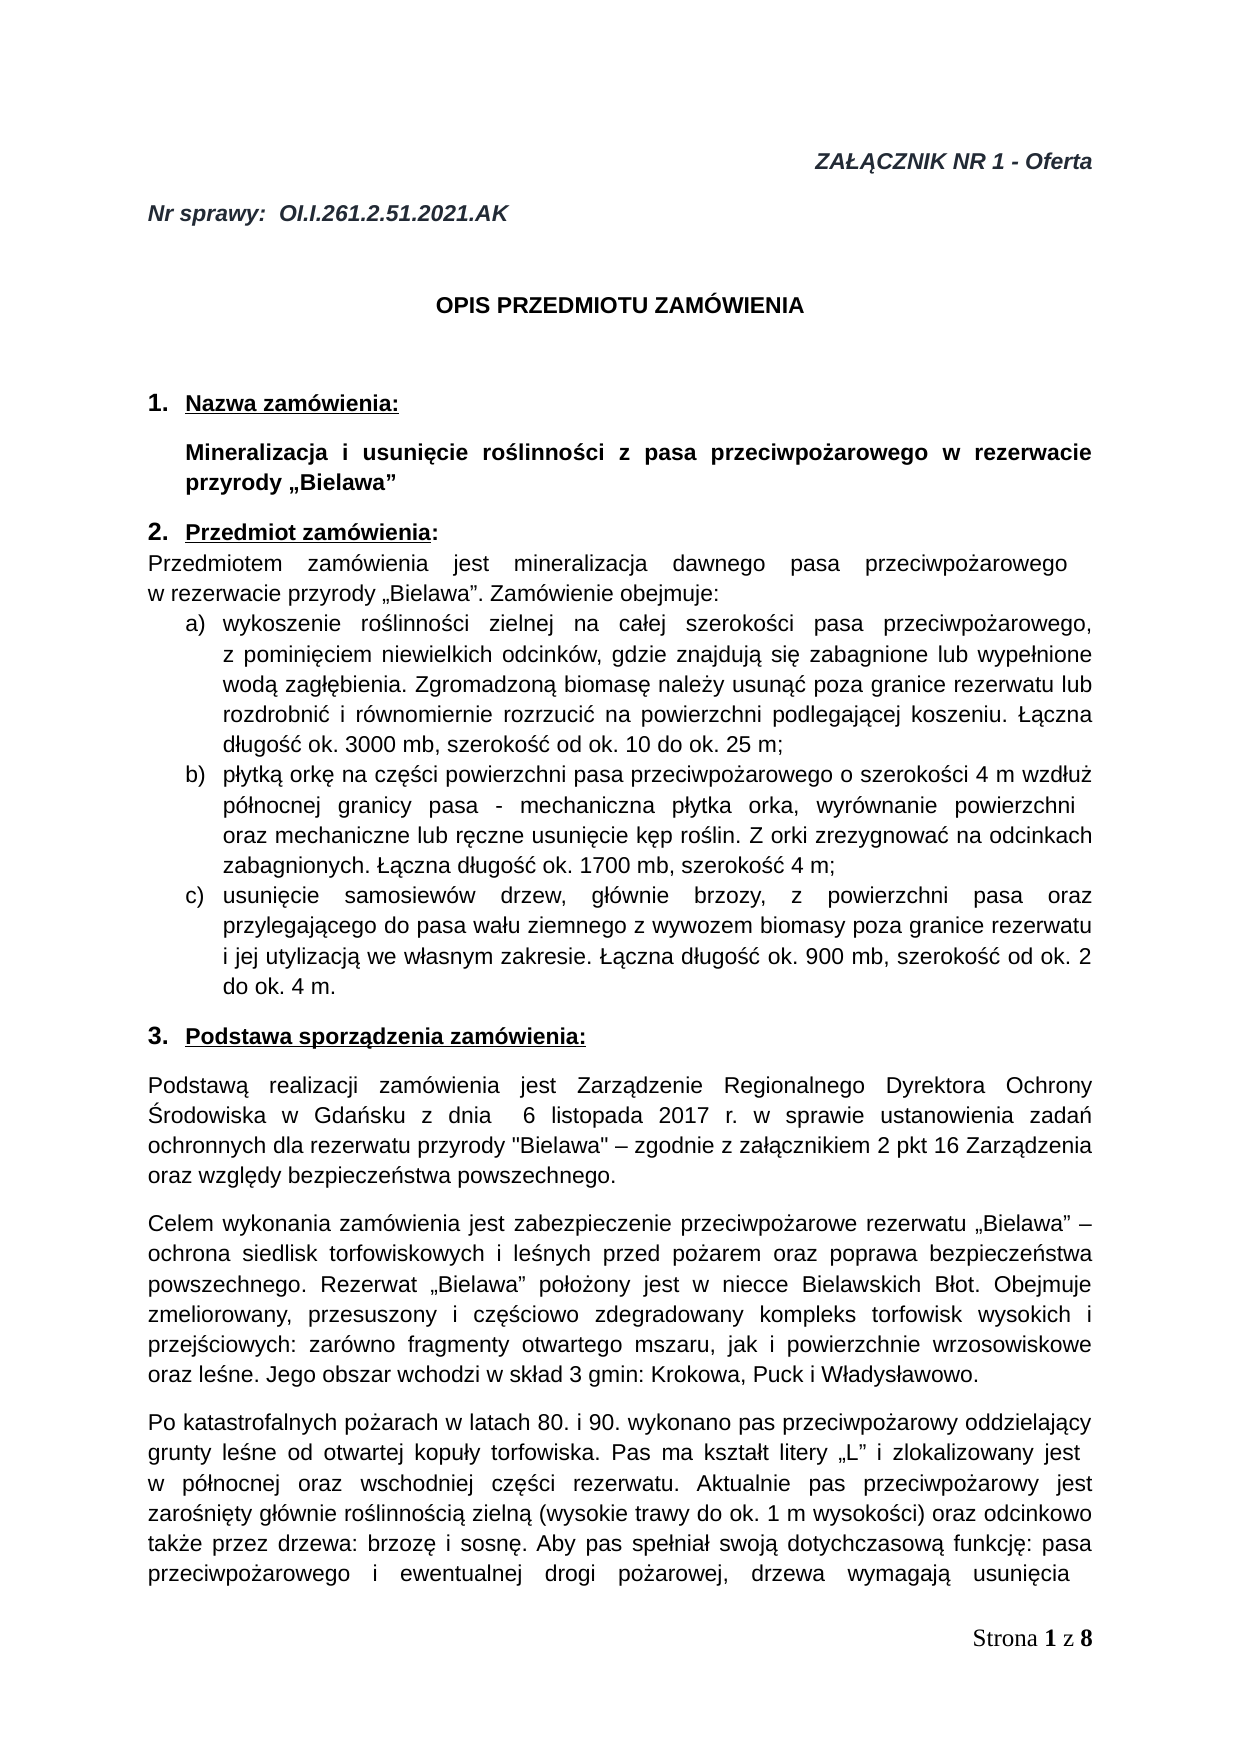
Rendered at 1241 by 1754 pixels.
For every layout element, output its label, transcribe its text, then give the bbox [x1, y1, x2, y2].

list Podstawa sporządzenia zamówienia: [148, 1021, 1093, 1049]
list usunięcie samosiewów drzew, głównie brzozy, z powierzchni pasa oraz przylegającego do pasa wału ziemnego z wywozem biomasy poza granice rezerwatu i jej utylizacją we własnym zakresie. Łączna długość ok. 900 mb, szerokość od ok. 2 do ok. 4 m. [185, 882, 1093, 999]
list Nazwa zamówienia: [148, 388, 1093, 417]
text OPIS PRZEDMIOTU ZAMÓWIENIA [148, 292, 1093, 319]
text Przedmiotem zamówienia jest mineralizacja dawnego pasa przeciwpożarowego w rezerwacie przyrody „Bielawa”. Zamówienie obejmuje: [148, 550, 1093, 607]
list płytką orkę na części powierzchni pasa przeciwpożarowego o szerokości 4 m wzdłuż północnej granicy pasa - mechaniczna płytka orka, wyrównanie powierzchni oraz mechaniczne lub ręczne usunięcie kęp roślin. Z orki zrezygnować na odcinkach zabagnionych. Łączna długość ok. 1700 mb, szerokość 4 m; [185, 761, 1093, 878]
list Przedmiot zamówienia: [148, 517, 1093, 546]
subtitle Nr sprawy: OI.I.261.2.51.2021.AK [148, 200, 1093, 227]
subtitle ZAŁĄCZNIK NR 1 - Oferta [148, 148, 1093, 174]
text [148, 1409, 1093, 1586]
text Mineralizacja i usunięcie roślinności z pasa przeciwpożarowego w rezerwacie przyrody „Bielawa” [185, 439, 1093, 495]
list wykoszenie roślinności zielnej na całej szerokości pasa przeciwpożarowego, z pominięciem niewielkich odcinków, gdzie znajdują się zabagnione lub wypełnione wodą zagłębienia. Zgromadzoną biomasę należy usunąć poza granice rezerwatu lub rozdrobnić i równomiernie rozrzucić na powierzchni podlegającej koszeniu. Łączna długość ok. 3000 mb, szerokość od ok. 10 do ok. 25 m; [185, 610, 1093, 758]
text Podstawą realizacji zamówienia jest Zarządzenie Regionalnego Dyrektora Ochrony Środowiska w Gdańsku z dnia 6 listopada 2017 r. w sprawie ustanowienia zadań ochronnych dla rezerwatu przyrody "Bielawa" – zgodnie z załącznikiem 2 pkt 16 Zarządzenia oraz względy bezpieczeństwa powszechnego. [148, 1072, 1093, 1188]
text Celem wykonania zamówienia jest zabezpieczenie przeciwpożarowe rezerwatu „Bielawa” – ochrona siedlisk torfowiskowych i leśnych przed pożarem oraz poprawa bezpieczeństwa powszechnego. Rezerwat „Bielawa” położony jest w niecce Bielawskich Błot. Obejmuje zmeliorowany, przesuszony i częściowo zdegradowany kompleks torfowisk wysokich i przejściowych: zarówno fragmenty otwartego mszaru, jak i powierzchnie wrzosowiskowe oraz leśne. Jego obszar wchodzi w skład 3 gmin: Krokowa, Puck i Władysławowo. [148, 1210, 1093, 1387]
